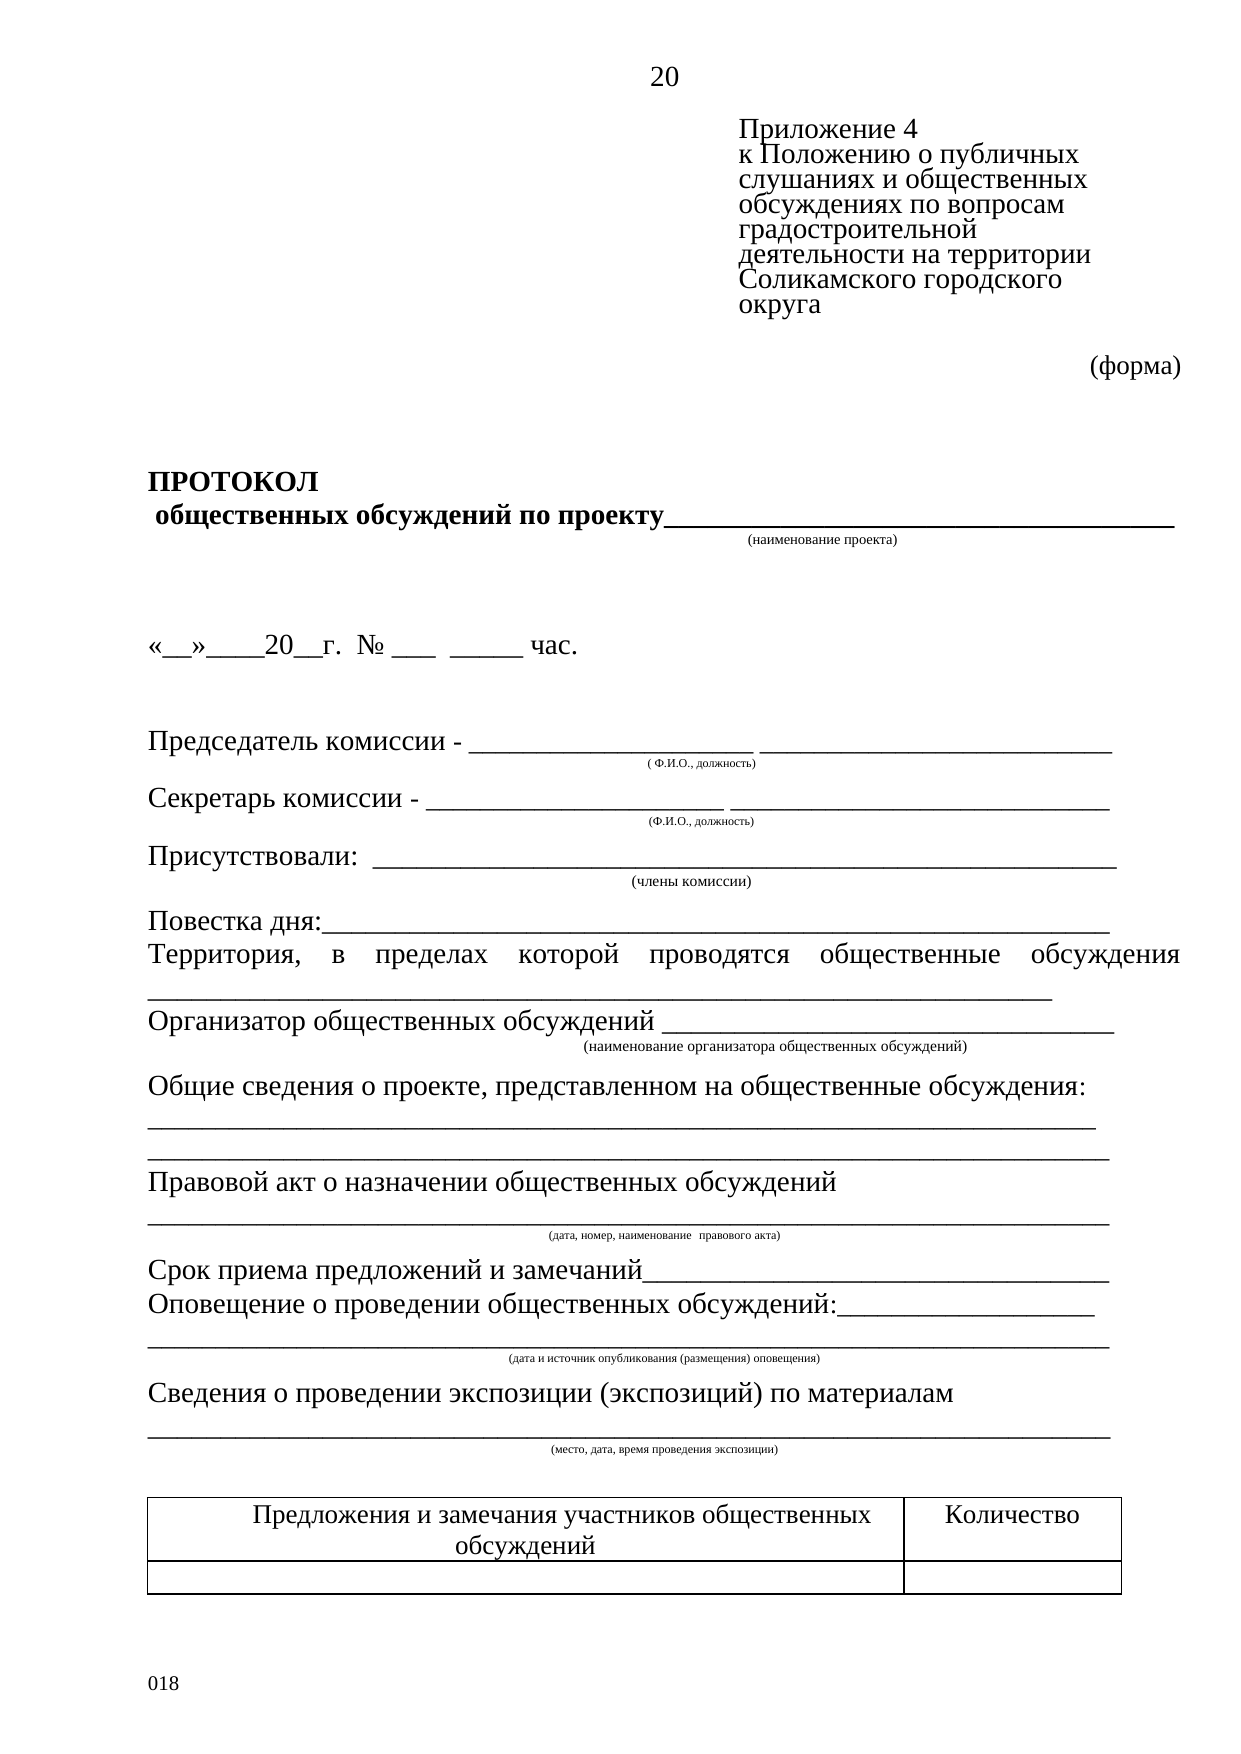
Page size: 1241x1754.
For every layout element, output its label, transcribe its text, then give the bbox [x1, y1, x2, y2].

text градостроительной [148, 218, 1181, 243]
text Срок приема предложений и замечаний________________________________ [148, 1252, 1181, 1286]
text _______________________________________________________________________ [148, 1133, 1181, 1164]
text Соликамского городского [148, 268, 1181, 293]
text ______________________________________________________________________ [148, 1101, 1181, 1133]
text (члены комиссии) [148, 871, 1181, 903]
table_cell [148, 1562, 903, 1593]
text Общие сведения о проекте, представленном на общественные обсуждения: [148, 1068, 1181, 1101]
text округа [148, 293, 1181, 318]
text Секретарь комиссии - ______________________ ____________________________ [148, 780, 1181, 814]
text слушаниях и общественных [148, 168, 1181, 193]
text деятельности на территории [148, 243, 1181, 268]
text ПРОТОКОЛ [148, 464, 1181, 497]
text Оповещение о проведении общественных обсуждений:___________________ [148, 1286, 1181, 1319]
text Приложение 4 [148, 118, 1181, 143]
text «__»____20__г. № ___ _____ час. [148, 627, 1181, 660]
text Присутствовали: ___________________________________________________ [148, 838, 1181, 871]
text Правовой акт о назначении общественных обсуждений [148, 1164, 1181, 1197]
text __________________________________________________________________ [148, 1408, 1181, 1442]
table_header Количество [905, 1498, 1121, 1560]
text _______________________________________________________________________ [148, 1197, 1181, 1228]
text (наименование проекта) [673, 531, 1181, 560]
text к Положению о публичных [148, 143, 1181, 168]
text (место, дата, время проведения экспозиции) [148, 1442, 1181, 1466]
text Председатель комиссии - _____________________ __________________________ [148, 692, 1181, 756]
text Территория, в пределах которой проводятся общественные обсуждения ______________________________________________________________ [148, 936, 1181, 1003]
text обсуждениях по вопросам [148, 193, 1181, 218]
text Организатор общественных обсуждений _______________________________ [148, 1003, 1181, 1037]
text _______________________________________________________________________ [148, 1319, 1181, 1351]
text Повестка дня:______________________________________________________ [148, 903, 1181, 936]
text ( Ф.И.О., должность) [148, 756, 1181, 780]
table_cell [905, 1562, 1121, 1593]
text общественных обсуждений по проекту___________________________________ [148, 497, 1181, 531]
text (Ф.И.О., должность) [148, 814, 1181, 838]
text (форма) [738, 349, 1181, 414]
text (наименование организатора общественных обсуждений) [148, 1037, 1181, 1068]
text Сведения о проведении экспозиции (экспозиций) по материалам [148, 1375, 1181, 1408]
text (дата и источник опубликования (размещения) оповещения) [148, 1351, 1181, 1375]
table_header Предложения и замечания участников общественных обсуждений [148, 1498, 903, 1560]
text (дата, номер, наименование правового акта) [148, 1228, 1181, 1252]
